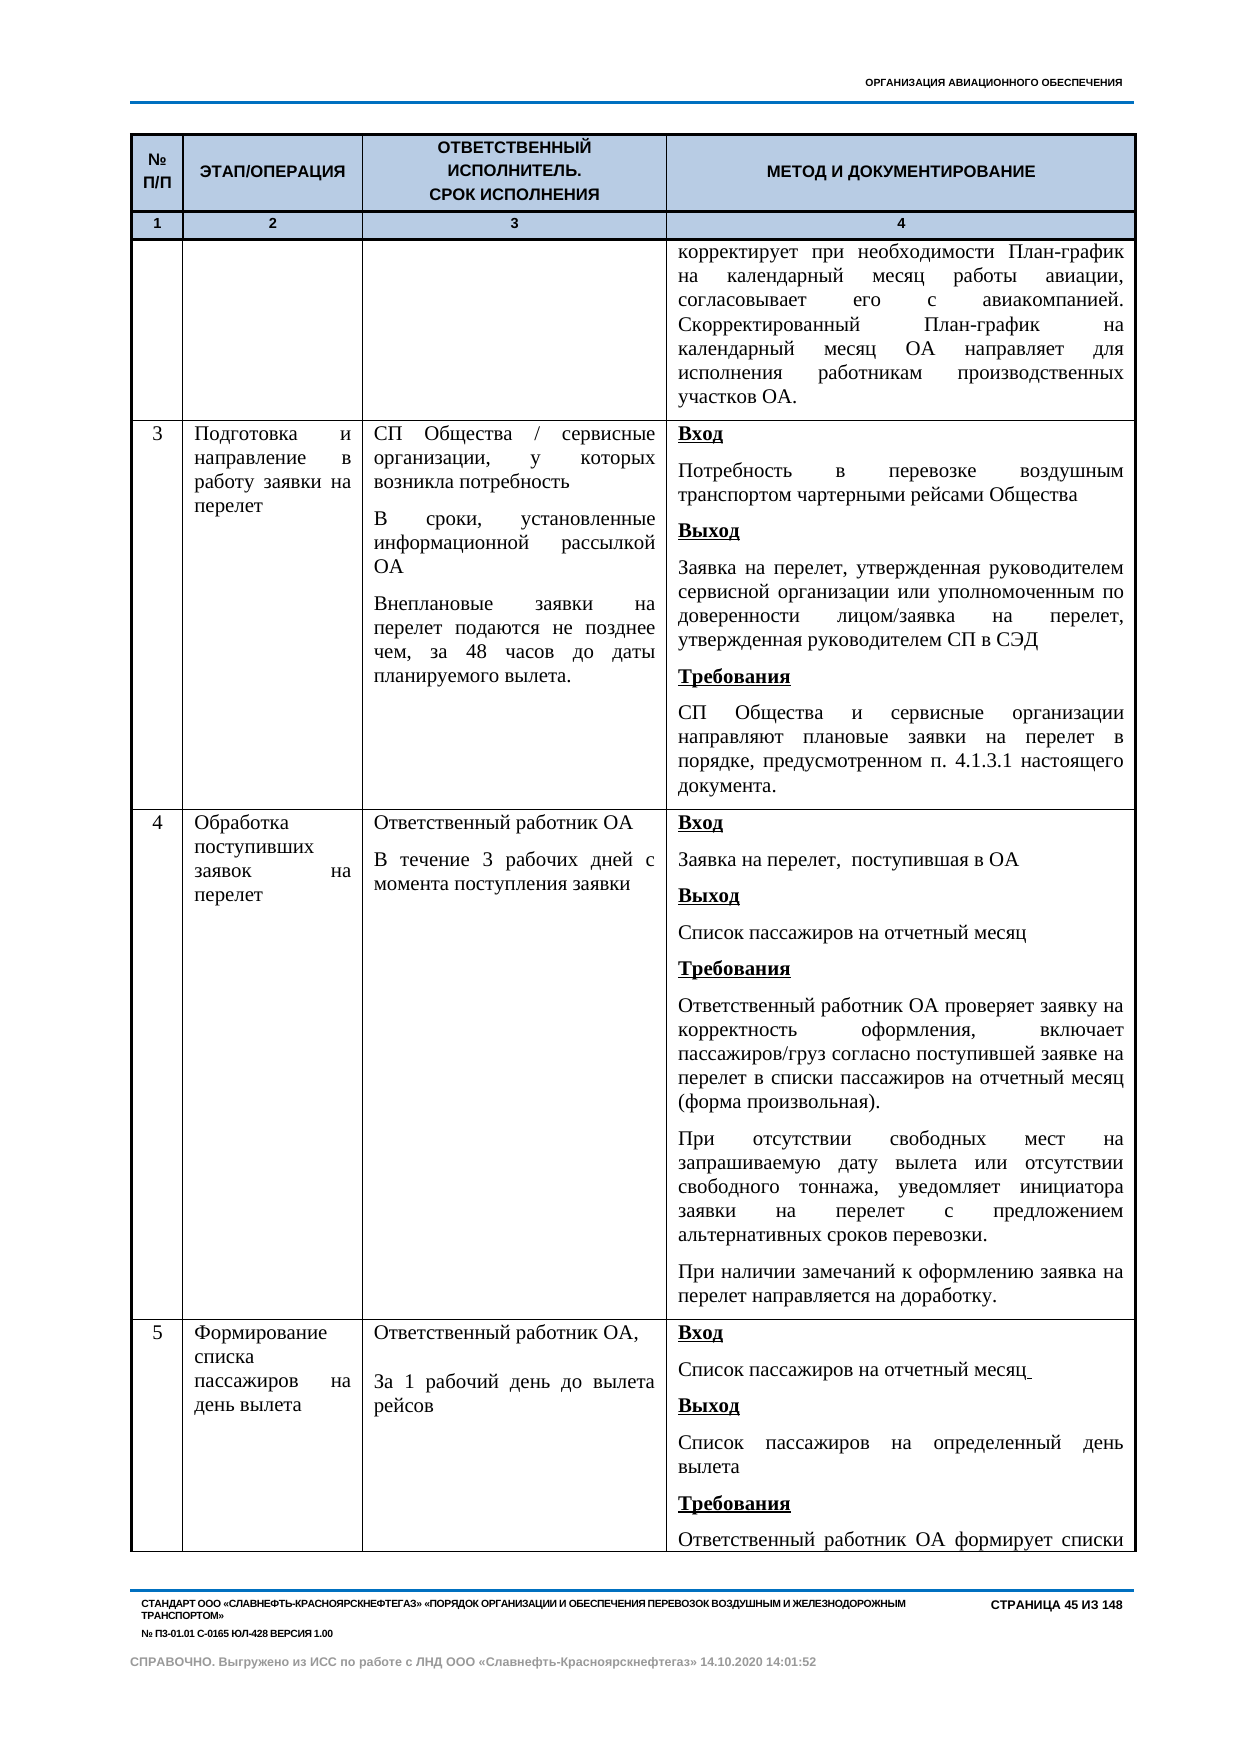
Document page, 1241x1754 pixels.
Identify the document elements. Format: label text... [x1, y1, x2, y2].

table_cell 4 [133, 810, 182, 1319]
table_cell 5 [133, 1320, 182, 1551]
table_cell Подготовка и направление в работу заявки на перелет [183, 421, 362, 809]
table_cell Вход Заявка на перелет, поступившая в ОА Выход Список пассажиров на отчетный месяц Требования Ответственный работник ОА проверяет заявку на корректность оформления, включает пассажиров/груз согласно поступившей заявке на перелет в списки пассажиров на отчетный месяц (форма произвольная). При отсутствии свободных мест на запрашиваемую дату вылета или отсутствии свободного тоннажа, уведомляет инициатора заявки на перелет с предложением альтернативных сроков перевозки. При наличии замечаний к оформлению заявка на перелет направляется на доработку. [667, 810, 1134, 1319]
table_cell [667, 1320, 1134, 1551]
table_cell СП Общества / сервисные организации, у которых возникла потребность В сроки, установленные информационной рассылкой ОА Внеплановые заявки на перелет подаются не позднее чем, за 48 часов до даты планируемого вылета. [363, 421, 666, 809]
table_header № п/п [133, 136, 182, 210]
table_cell 4 [667, 213, 1134, 238]
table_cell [363, 241, 666, 420]
table_cell 3 [363, 213, 666, 238]
table_cell Обработка поступивших заявок на перелет [183, 810, 362, 1319]
table_cell 2 [133, 241, 182, 420]
table_cell 2 [184, 213, 362, 238]
table_cell 1 [133, 213, 182, 238]
table_cell Вход Потребность в перевозке воздушным транспортом чартерными рейсами Общества Выход Заявка на перелет, утвержденная руководителем сервисной организации или уполномоченным по доверенности лицом/заявка на перелет, утвержденная руководителем СП в СЭД Требования СП Общества и сервисные организации направляют плановые заявки на перелет в порядке, предусмотренном п. 4.1.3.1 настоящего документа. [667, 421, 1134, 809]
table_header ОТВЕТСТВЕННЫЙ Исполнитель. срок исполнения [363, 136, 666, 210]
table_header МЕТОД И ДОКУМЕНТИРОВАНИЕ [667, 136, 1134, 210]
table_header Этап/Операция [184, 136, 362, 210]
table_cell Ответственный работник ОА В течение 3 рабочих дней с момента поступления заявки [363, 810, 666, 1319]
table_cell 3 [133, 421, 182, 809]
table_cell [667, 241, 1134, 420]
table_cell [183, 241, 362, 420]
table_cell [183, 1320, 362, 1551]
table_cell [363, 1320, 666, 1551]
